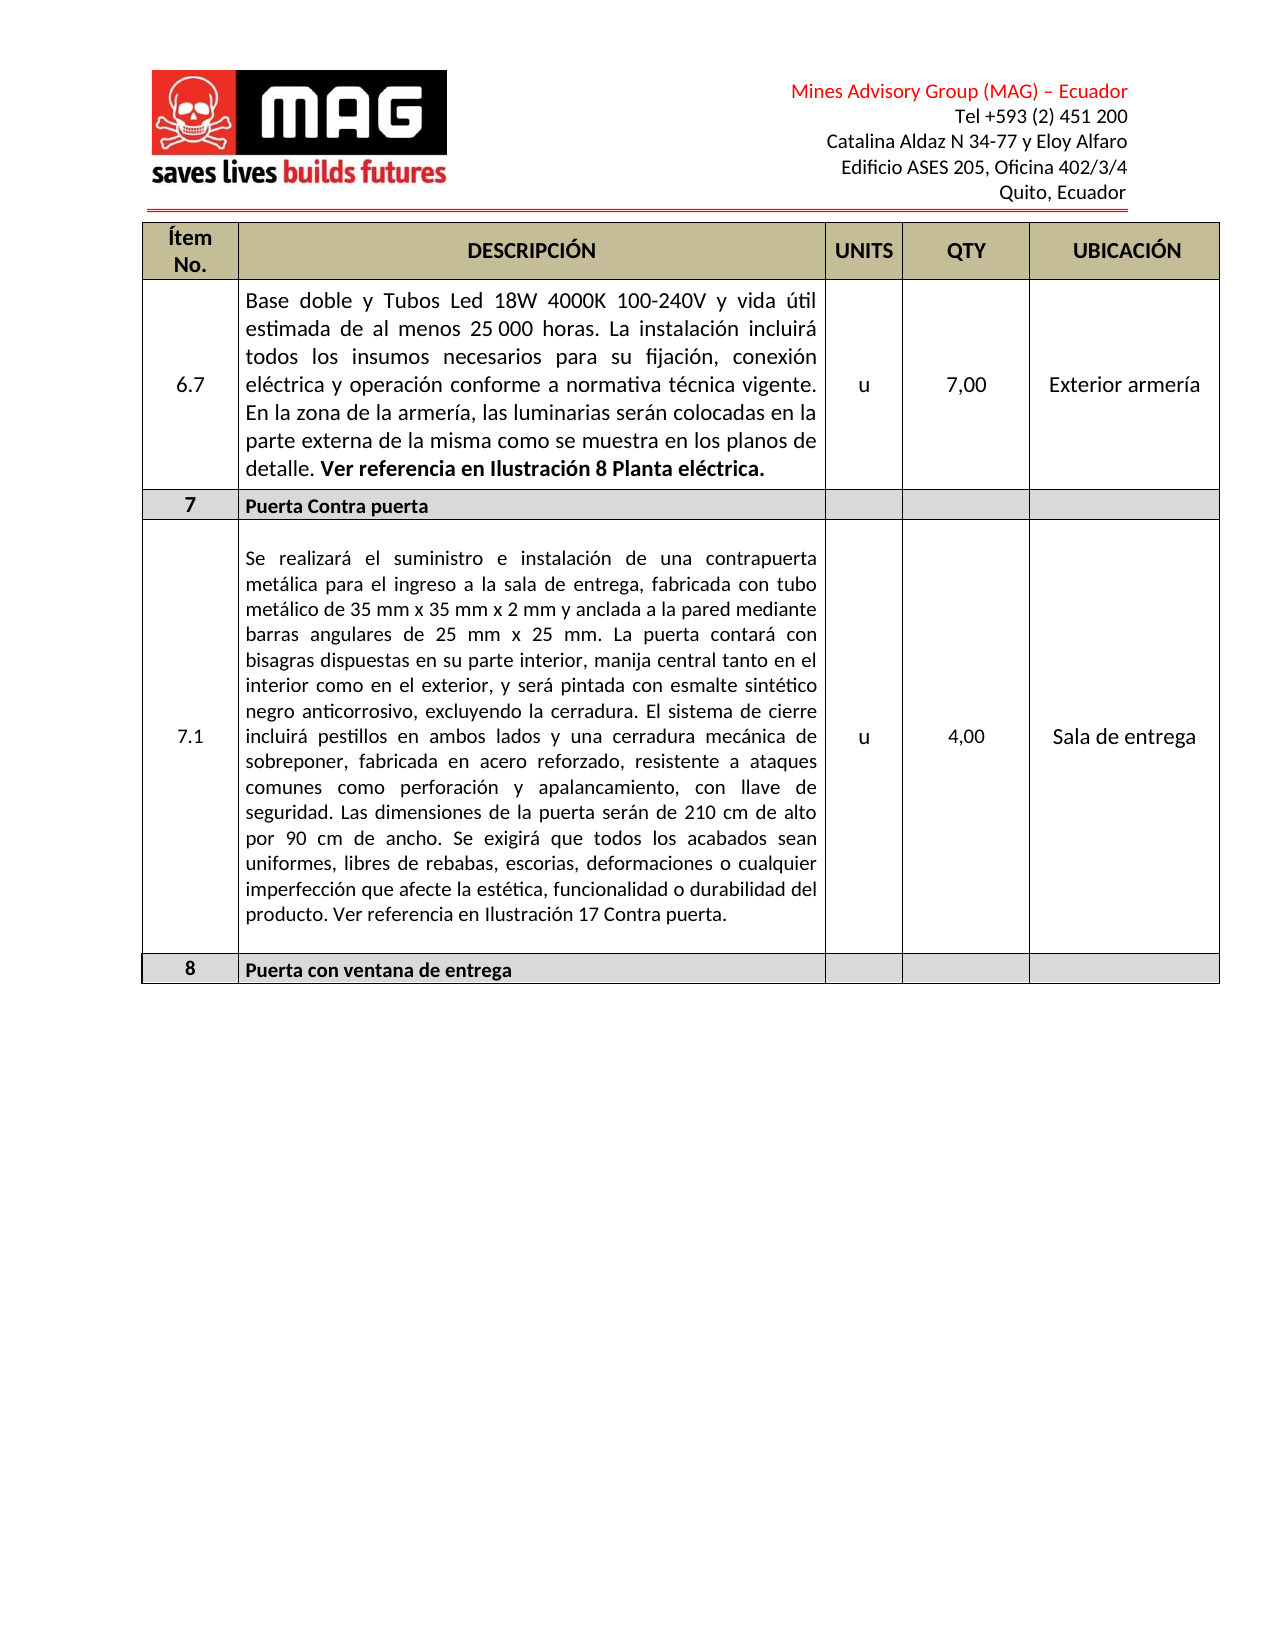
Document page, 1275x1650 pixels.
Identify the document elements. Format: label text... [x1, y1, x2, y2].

table_cell 6.7 [143, 280, 238, 489]
table_cell Exterior armería [1030, 280, 1219, 489]
table_cell 4,00 [903, 520, 1029, 952]
table_cell Puerta Contra puerta [239, 490, 825, 519]
table_header QTY [903, 223, 1029, 279]
table_cell 7 [143, 490, 238, 519]
table_cell [1030, 954, 1219, 982]
table_cell 7,00 [903, 280, 1029, 489]
picture [151, 70, 447, 186]
table_header DESCRIPCIÓN [239, 223, 825, 279]
table_cell [826, 490, 902, 519]
table_header UBICACIÓN [1030, 223, 1219, 279]
table_cell u [826, 280, 902, 489]
table_cell 7.1 [143, 520, 238, 952]
table_cell Sala de entrega [1030, 520, 1219, 952]
table_cell Base doble y Tubos Led 18W 4000K 100-240V y vida útil estimada de al menos 25 000 horas. La instalación incluirá todos los insumos necesarios para su fijación, conexión eléctrica y operación conforme a normativa técnica vigente. En la zona de la armería, las luminarias serán colocadas en la parte externa de la misma como se muestra en los planos de detalle. Ver referencia en Ilustración 8 Planta eléctrica. [239, 280, 825, 489]
table_cell [903, 954, 1029, 982]
table_cell 8 [143, 954, 238, 982]
table_cell Puerta con ventana de entrega [239, 954, 825, 982]
table_cell u [826, 520, 902, 952]
table_cell [826, 954, 902, 982]
table_header UNITS [826, 223, 902, 279]
table_cell [1030, 490, 1219, 519]
table_cell [903, 490, 1029, 519]
table_header Ítem No. [143, 223, 238, 279]
